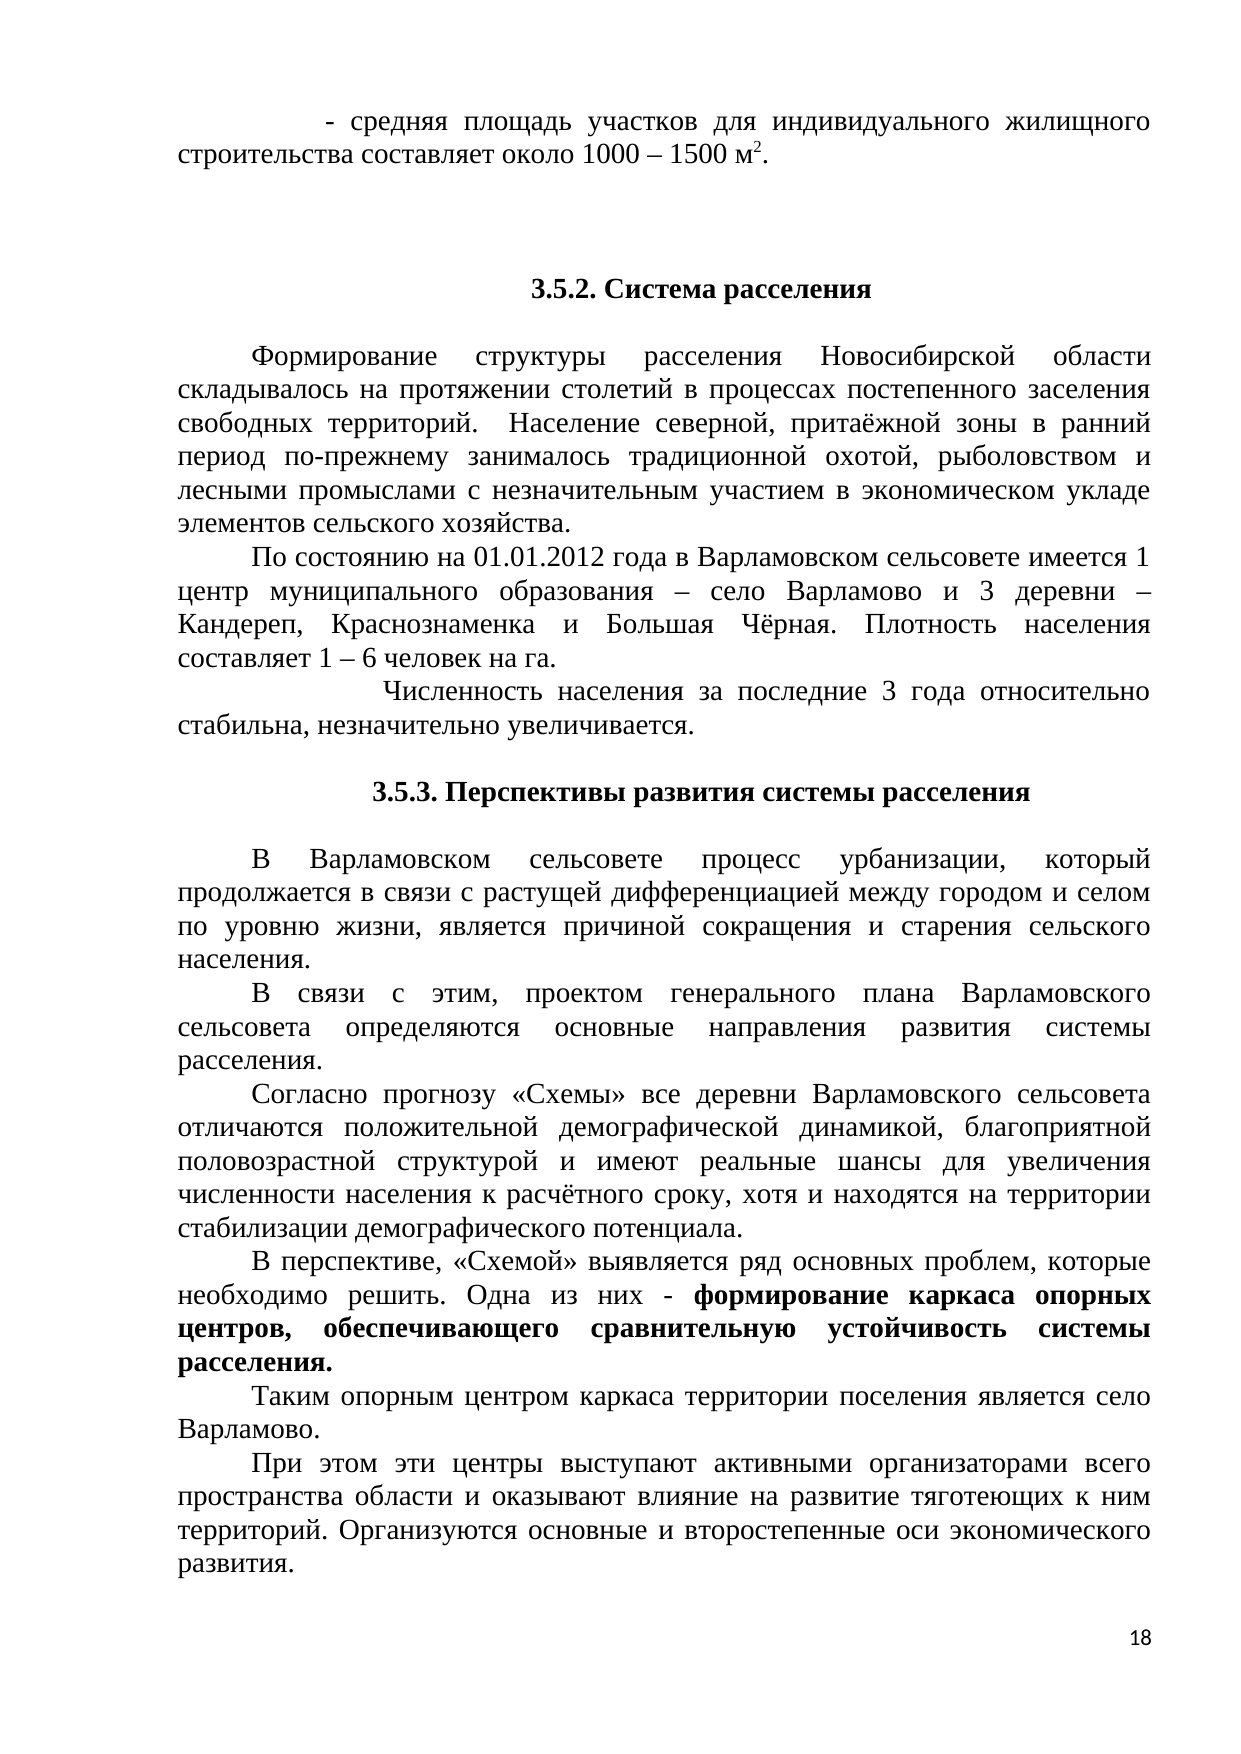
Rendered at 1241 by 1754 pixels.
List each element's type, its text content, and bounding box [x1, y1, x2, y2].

text В перспективе, «Схемой» выявляется ряд основных проблем, которые необходимо решить. Одна из них - формирование каркаса опорных центров, обеспечивающего сравнительную устойчивость системы расселения. [177, 1243, 1152, 1378]
text В Варламовском сельсовете процесс урбанизации, который продолжается в связи с растущей дифференциацией между городом и селом по уровню жизни, является причиной сокращения и старения сельского населения. [177, 841, 1152, 975]
text По состоянию на 01.01.2012 года в Варламовском сельсовете имеется 1 центр муниципального образования – село Варламово и 3 деревни – Кандереп, Краснознаменка и Большая Чёрная. Плотность населения составляет 1 – 6 человек на га. [177, 539, 1152, 673]
text Согласно прогнозу «Схемы» все деревни Варламовского сельсовета отличаются положительной демографической динамикой, благоприятной половозрастной структурой и имеют реальные шансы для увеличения численности населения к расчётного сроку, хотя и находятся на территории стабилизации демографического потенциала. [177, 1076, 1152, 1243]
text - средняя площадь участков для индивидуального жилищного строительства составляет около 1000 – 1500 м2. [177, 103, 1152, 170]
text При этом эти центры выступают активными организаторами всего пространства области и оказывают влияние на развитие тяготеющих к ним территорий. Организуются основные и второстепенные оси экономического развития. [177, 1445, 1152, 1579]
text Численность населения за последние 3 года относительно стабильна, незначительно увеличивается. [177, 673, 1152, 740]
text Таким опорным центром каркаса территории поселения является село Варламово. [177, 1378, 1152, 1445]
text Формирование структуры расселения Новосибирской области складывалось на протяжении столетий в процессах постепенного заселения свободных территорий. Население северной, притаёжной зоны в ранний период по-прежнему занималось традиционной охотой, рыболовством и лесными промыслами с незначительным участием в экономическом укладе элементов сельского хозяйства. [177, 338, 1152, 539]
text 3.5.2. Система расселения [177, 271, 1152, 304]
text В связи с этим, проектом генерального плана Варламовского сельсовета определяются основные направления развития системы расселения. [177, 975, 1152, 1076]
text 3.5.3. Перспективы развития системы расселения [177, 774, 1152, 807]
